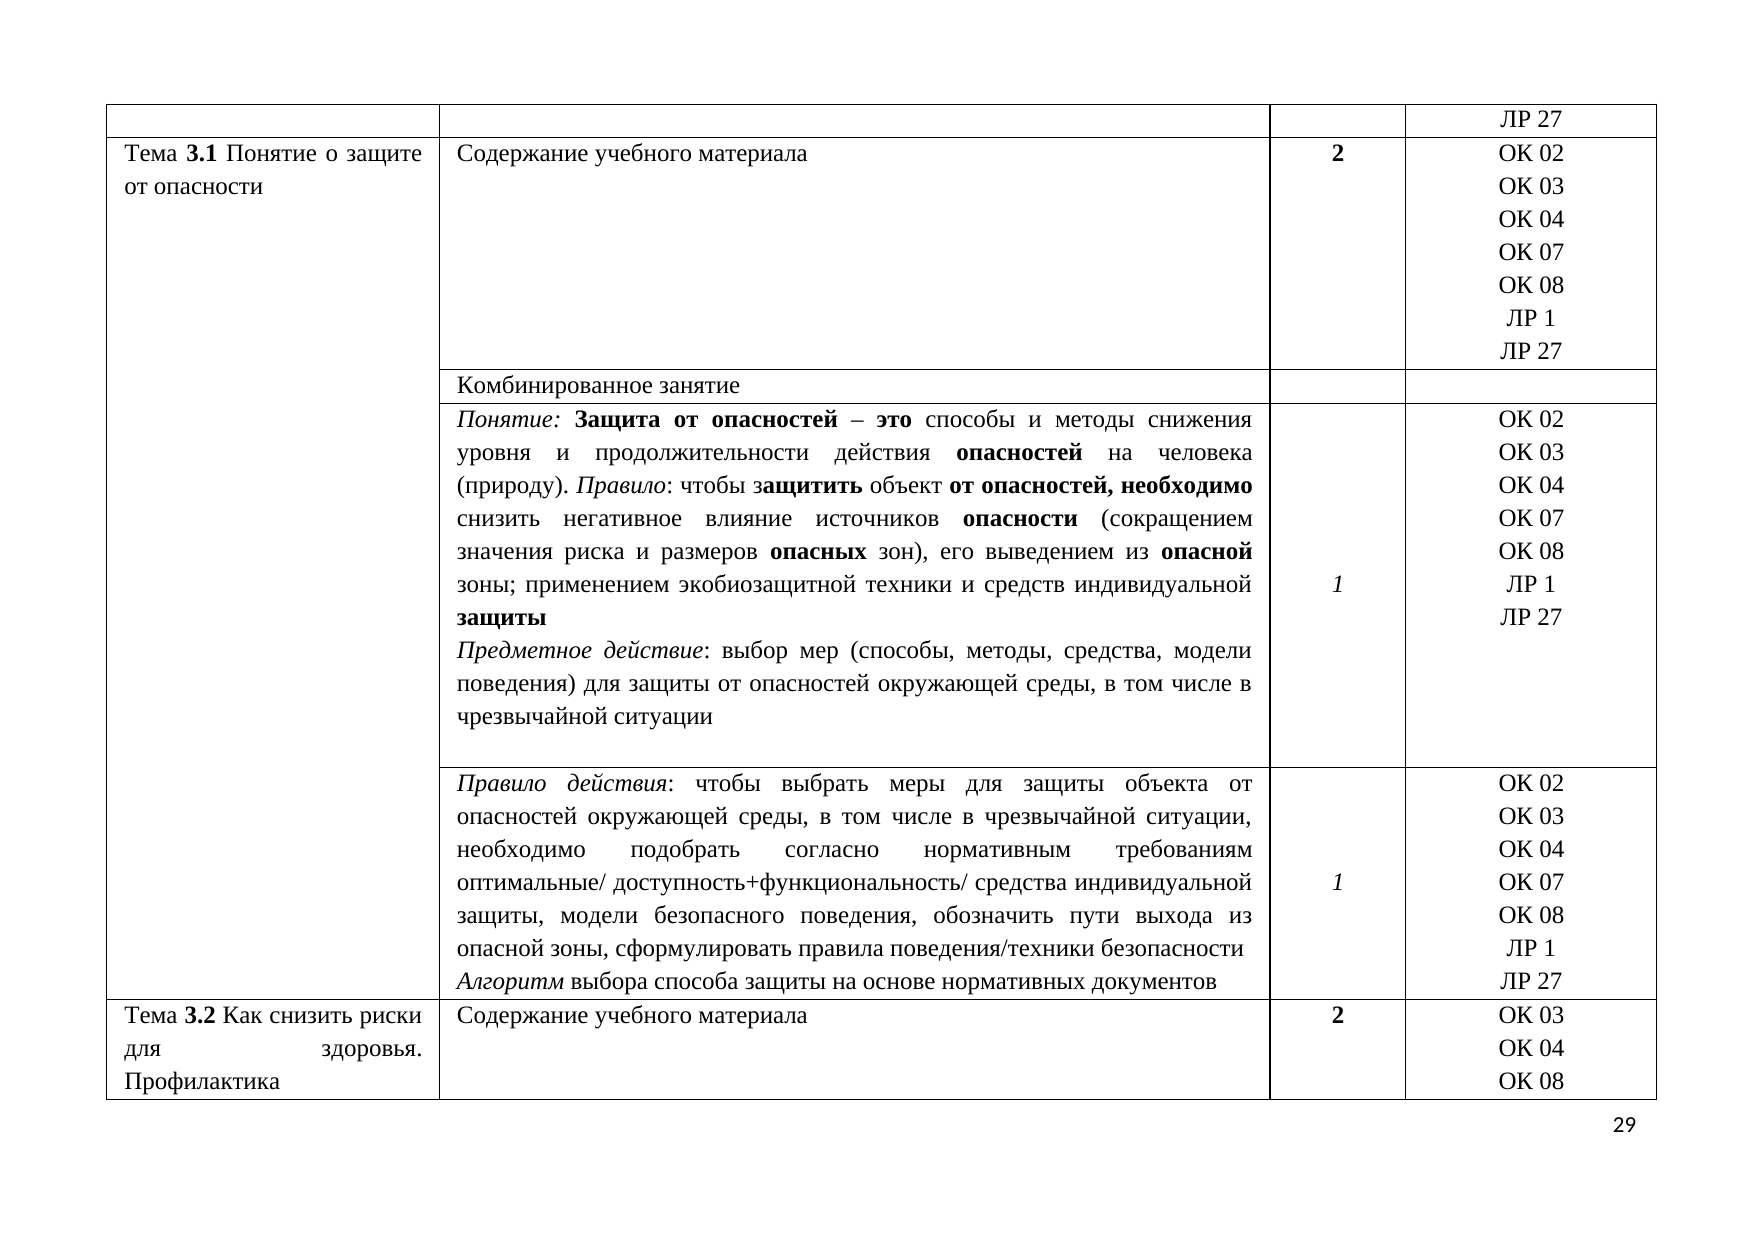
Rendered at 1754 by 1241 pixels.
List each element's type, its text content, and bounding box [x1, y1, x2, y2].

table_cell 12 [1271, 105, 1405, 137]
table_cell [107, 1000, 439, 1099]
table_cell Понятие: Защита от опасностей – это способы и методы снижения уровня и продолжительности действия опасностей на человека (природу). Правило: чтобы защитить объект от опасностей, необходимо снизить негативное влияние источников опасности (сокращением значения риска и размеров опасных зон), его выведением из опасной зоны; применением экобиозащитной техники и средств индивидуальной защиты Предметное действие: выбор мер (способы, методы, средства, модели поведения) для защиты от опасностей окружающей среды, в том числе в чрезвычайной ситуации [440, 404, 1269, 767]
table_cell ОК 02 ОК 03 ОК 04 ОК 07 ОК 08 ЛР 1 ЛР 27 [1406, 404, 1656, 767]
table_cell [440, 1000, 1269, 1099]
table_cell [1406, 105, 1656, 137]
table_cell Тема 3.1 Понятие о защите от опасности [107, 138, 439, 999]
table_cell 1 [1271, 404, 1405, 767]
table_cell Содержание учебного материала [440, 138, 1269, 369]
table_cell [1271, 370, 1405, 403]
table_cell ОК 02 ОК 03 ОК 04 ОК 07 ОК 08 ЛР 1 ЛР 27 [1406, 768, 1656, 999]
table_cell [107, 105, 439, 137]
table_cell 2 [1271, 138, 1405, 369]
table_cell [440, 105, 1269, 137]
table_cell Комбинированное занятие [440, 370, 1269, 403]
table_cell 2 [1271, 1000, 1405, 1099]
table_cell Правило действия: чтобы выбрать меры для защиты объекта от опасностей окружающей среды, в том числе в чрезвычайной ситуации, необходимо подобрать согласно нормативным требованиям оптимальные/ доступность+функциональность/ средства индивидуальной защиты, модели безопасного поведения, обозначить пути выхода из опасной зоны, сформулировать правила поведения/техники безопасности Алгоритм выбора способа защиты на основе нормативных документов [440, 768, 1269, 999]
table_cell 1 [1271, 768, 1405, 999]
table_cell [1406, 370, 1656, 403]
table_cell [1406, 138, 1656, 369]
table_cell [1406, 1000, 1656, 1099]
